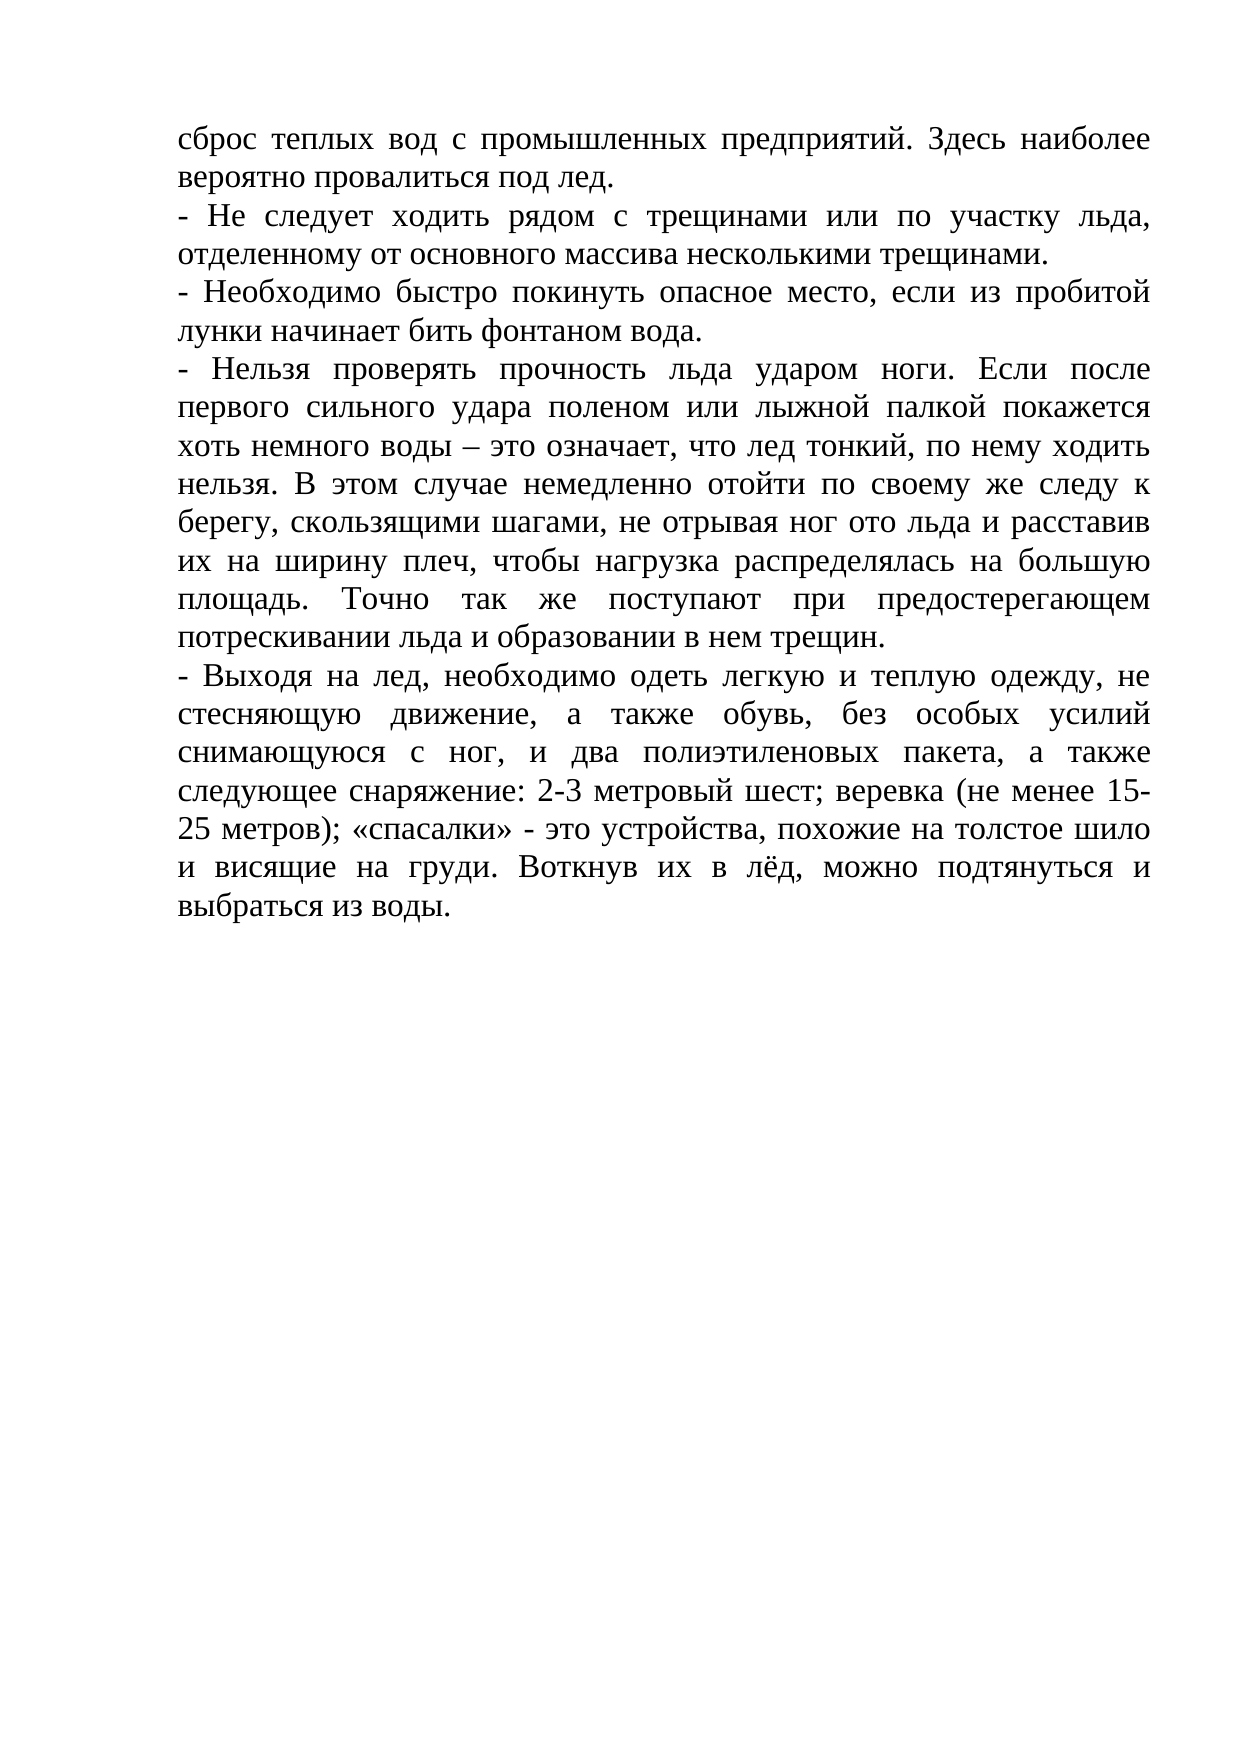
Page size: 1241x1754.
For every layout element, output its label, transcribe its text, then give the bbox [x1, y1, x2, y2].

text - Необходимо быстро покинуть опасное место, если из пробитой лунки начинает бить фонтаном вода. [177, 271, 1152, 348]
text - Нельзя проверять прочность льда ударом ноги. Если после первого сильного удара поленом или лыжной палкой покажется хоть немного воды – это означает, что лед тонкий, по нему ходить нельзя. В этом случае немедленно отойти по своему же следу к берегу, скользящими шагами, не отрывая ног ото льда и расставив их на ширину плеч, чтобы нагрузка распределялась на большую площадь. Точно так же поступают при предостерегающем потрескивании льда и образовании в нем трещин. [177, 348, 1152, 655]
text - Выходя на лед, необходимо одеть легкую и теплую одежду, не стесняющую движение, а также обувь, без особых усилий снимающуюся с ног, и два полиэтиленовых пакета, а также следующее снаряжение: 2-3 метровый шест; веревка (не менее 15-25 метров); «спасалки» - это устройства, похожие на толстое шило и висящие на груди. Воткнув их в лёд, можно подтянуться и выбраться из воды. [177, 655, 1152, 923]
text - Не следует ходить рядом с трещинами или по участку льда, отделенному от основного массива несколькими трещинами. [177, 195, 1152, 271]
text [177, 118, 1152, 195]
